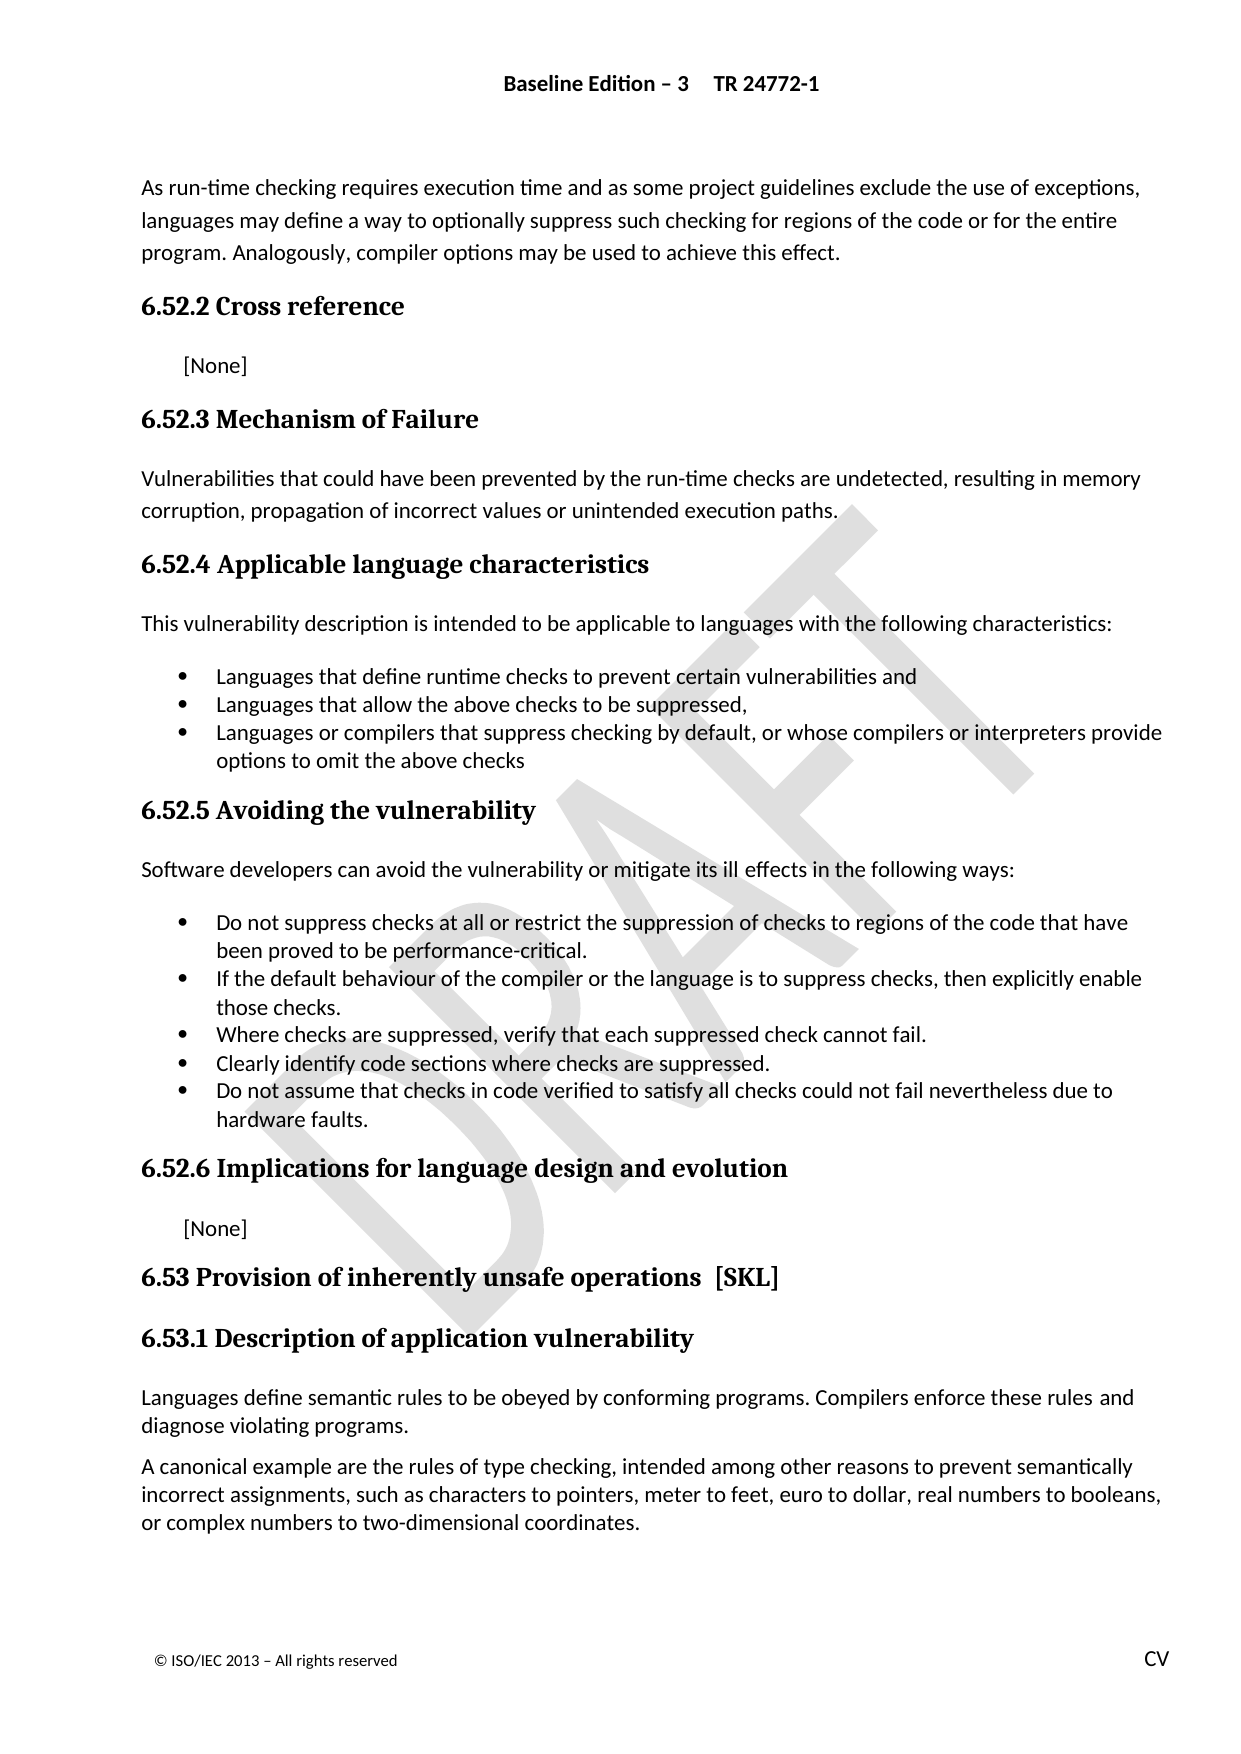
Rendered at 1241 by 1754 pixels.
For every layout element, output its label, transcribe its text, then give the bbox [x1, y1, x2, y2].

text A canonical example are the rules of type checking, intended among other reasons to prevent semantically incorrect assignments, such as characters to pointers, meter to feet, euro to dollar, real numbers to booleans, or complex numbers to two-dimensional coordinates. [141, 1452, 1182, 1536]
subtitle 6.53.1 Description of application vulnerability [141, 1323, 1182, 1354]
subtitle 6.52.5 Avoiding the vulnerability [141, 795, 1182, 827]
text As run-time checking requires execution time and as some project guidelines exclude the use of exceptions, languages may define a way to optionally suppress such checking for regions of the code or for the entire program. Analogously, compiler options may be used to achieve this effect. [141, 173, 1182, 266]
text Languages define semantic rules to be obeyed by conforming programs. Compilers enforce these rules and diagnose violating programs. [141, 1383, 1182, 1439]
text Vulnerabilities that could have been prevented by the run-time checks are undetected, resulting in memory corruption, propagation of incorrect values or unintended execution paths. [141, 464, 1182, 524]
subtitle 6.53 Provision of inherently unsafe operations [SKL] [141, 1262, 1182, 1294]
subtitle 6.52.6 Implications for language design and evolution [141, 1153, 1182, 1185]
list Languages that allow the above checks to be suppressed, [178, 691, 1182, 718]
subtitle 6.52.4 Applicable language characteristics [141, 549, 1182, 581]
text [None] [183, 1214, 1182, 1242]
text This vulnerability description is intended to be applicable to languages with the following characteristics: [141, 609, 1182, 637]
list Where checks are suppressed, verify that each suppressed check cannot fail. [178, 1021, 1182, 1049]
list If the default behaviour of the compiler or the language is to suppress checks, then explicitly enable those checks. [178, 964, 1182, 1021]
list Languages that define runtime checks to prevent certain vulnerabilities and [178, 662, 1182, 691]
text Software developers can avoid the vulnerability or mitigate its ill effects in the following ways: [141, 856, 1182, 883]
list Languages or compilers that suppress checking by default, or whose compilers or interpreters provide options to omit the above checks [178, 718, 1182, 774]
list Do not assume that checks in code verified to satisfy all checks could not fail nevertheless due to hardware faults. [178, 1077, 1182, 1133]
subtitle 6.52.3 Mechanism of Failure [141, 404, 1182, 435]
subtitle 6.52.2 Cross reference [141, 291, 1182, 322]
text [None] [183, 351, 1182, 379]
list Do not suppress checks at all or restrict the suppression of checks to regions of the code that have been proved to be performance-critical. [178, 908, 1182, 964]
list Clearly identify code sections where checks are suppressed. [178, 1049, 1182, 1077]
